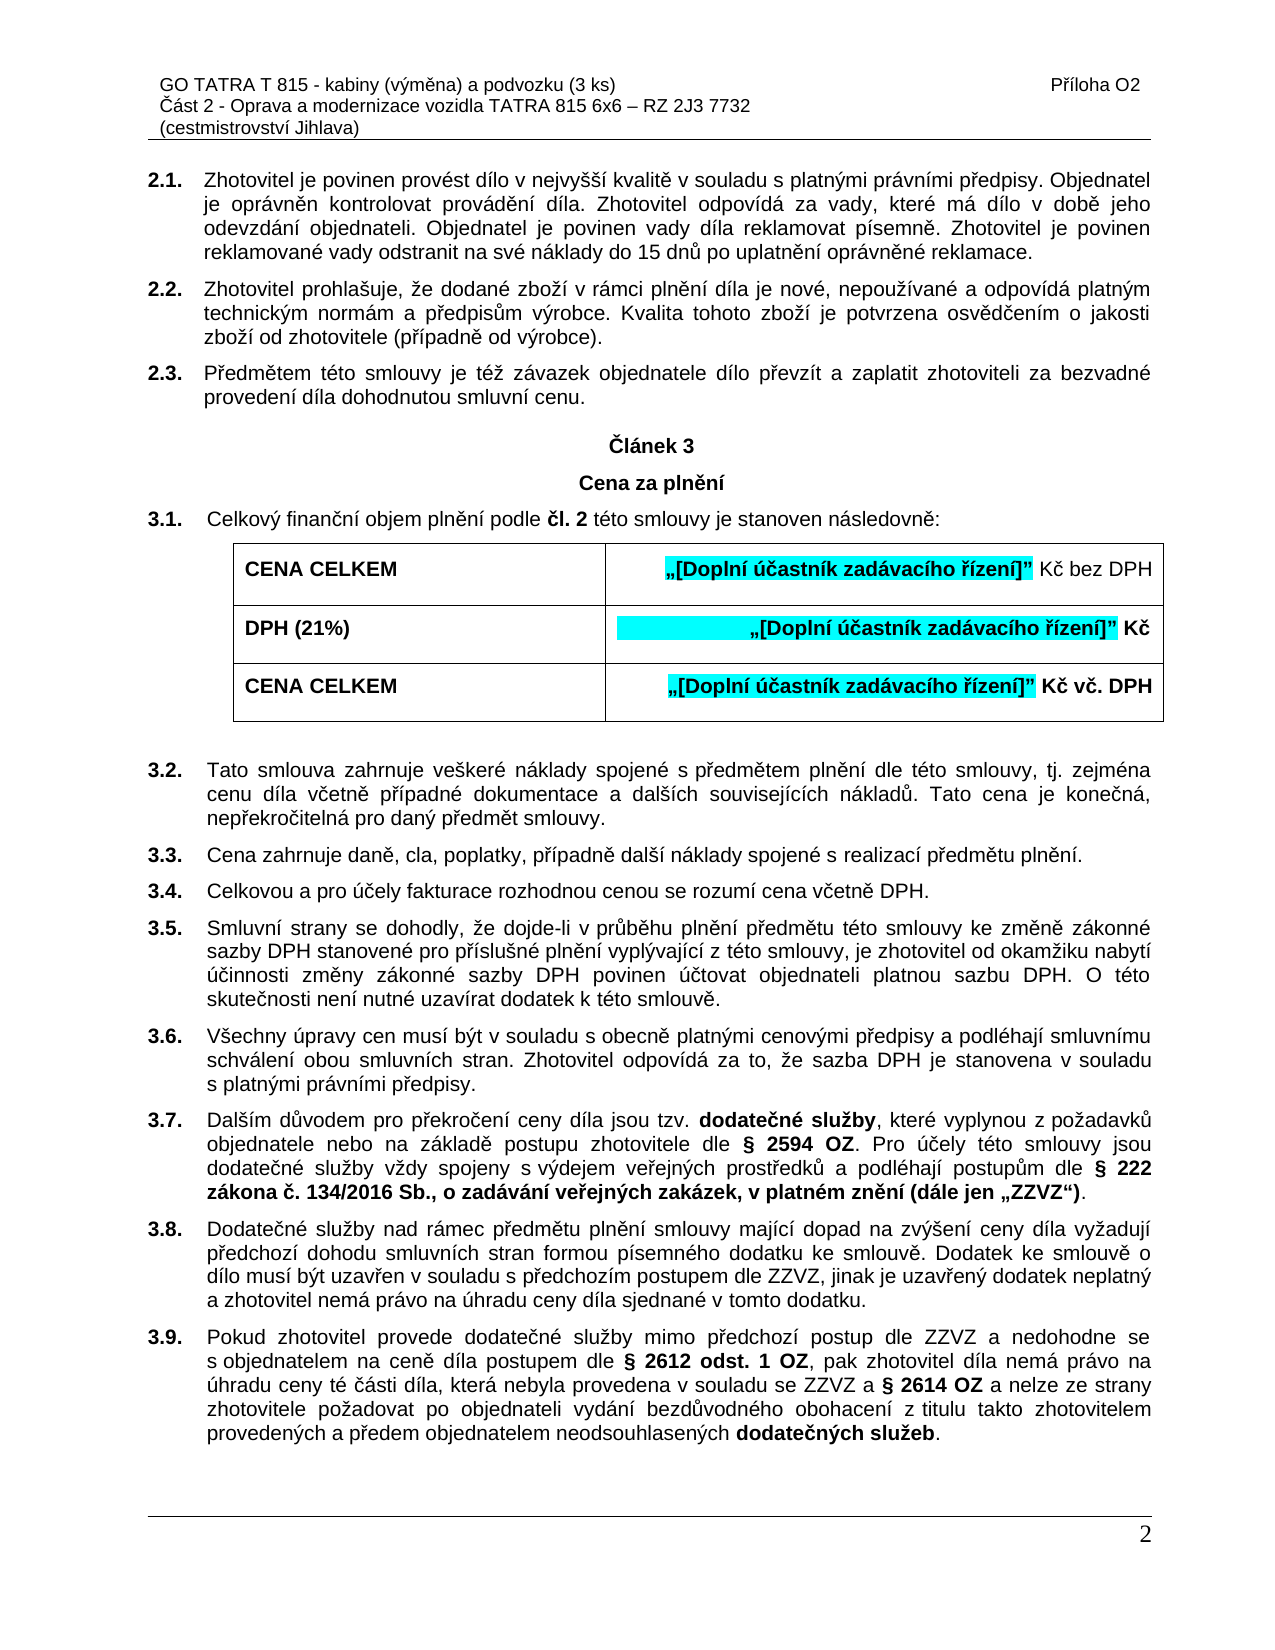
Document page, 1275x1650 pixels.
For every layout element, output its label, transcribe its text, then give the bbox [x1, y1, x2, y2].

table_cell CENA CELKEM [234, 664, 605, 721]
table_cell „[Doplní účastník zadávacího řízení]” Kč vč. DPH [606, 664, 1163, 721]
table_cell „[Doplní účastník zadávacího řízení]” Kč [606, 606, 1163, 663]
list Dalším důvodem pro překročení ceny díla jsou tzv. dodatečné služby, které vyplynou z požadavků objednatele nebo na základě postupu zhotovitele dle § 2594 OZ. Pro účely této smlouvy jsou dodatečné služby vždy spojeny s výdejem veřejných prostředků a podléhají postupům dle § 222 zákona č. 134/2016 Sb., o zadávání veřejných zakázek, v platném znění (dále jen „ZZVZ“). [148, 1108, 1152, 1204]
table_cell DPH (21%) [234, 606, 605, 663]
list Smluvní strany se dohodly, že dojde-li v průběhu plnění předmětu této smlouvy ke změně zákonné sazby DPH stanovené pro příslušné plnění vyplývající z této smlouvy, je zhotovitel od okamžiku nabytí účinnosti změny zákonné sazby DPH povinen účtovat objednateli platnou sazbu DPH. O této skutečnosti není nutné uzavírat dodatek k této smlouvě. [148, 915, 1152, 1011]
list Předmětem této smlouvy je též závazek objednatele dílo převzít a zaplatit zhotoviteli za bezvadné provedení díla dohodnutou smluvní cenu. [148, 361, 1152, 409]
table_header „[Doplní účastník zadávacího řízení]” Kč bez DPH [606, 544, 1163, 605]
list Celkový finanční objem plnění podle čl. 2 této smlouvy je stanoven následovně: [148, 507, 1152, 531]
list Dodatečné služby nad rámec předmětu plnění smlouvy mající dopad na zvýšení ceny díla vyžadují předchozí dohodu smluvních stran formou písemného dodatku ke smlouvě. Dodatek ke smlouvě o dílo musí být uzavřen v souladu s předchozím postupem dle ZZVZ, jinak je uzavřený dodatek neplatný a zhotovitel nemá právo na úhradu ceny díla sjednané v tomto dodatku. [148, 1216, 1152, 1312]
list Zhotovitel je povinen provést dílo v nejvyšší kvalitě v souladu s platnými právními předpisy. Objednatel je oprávněn kontrolovat provádění díla. Zhotovitel odpovídá za vady, které má dílo v době jeho odevzdání objednateli. Objednatel je povinen vady díla reklamovat písemně. Zhotovitel je povinen reklamované vady odstranit na své náklady do 15 dnů po uplatnění oprávněné reklamace. [148, 168, 1152, 264]
list Celkovou a pro účely fakturace rozhodnou cenou se rozumí cena včetně DPH. [148, 879, 1152, 903]
list Pokud zhotovitel provede dodatečné služby mimo předchozí postup dle ZZVZ a nedohodne se s objednatelem na ceně díla postupem dle § 2612 odst. 1 OZ, pak zhotovitel díla nemá právo na úhradu ceny té části díla, která nebyla provedena v souladu se ZZVZ a § 2614 OZ a nelze ze strany zhotovitele požadovat po objednateli vydání bezdůvodného obohacení z titulu takto zhotovitelem provedených a předem objednatelem neodsouhlasených dodatečných služeb. [148, 1325, 1152, 1444]
text Článek 3 [148, 434, 1155, 458]
table_header CENA CELKEM [234, 544, 605, 605]
list Zhotovitel prohlašuje, že dodané zboží v rámci plnění díla je nové, nepoužívané a odpovídá platným technickým normám a předpisům výrobce. Kvalita tohoto zboží je potvrzena osvědčením o jakosti zboží od zhotovitele (případně od výrobce). [148, 277, 1152, 348]
list Cena zahrnuje daně, cla, poplatky, případně další náklady spojené s realizací předmětu plnění. [148, 842, 1152, 866]
list Všechny úpravy cen musí být v souladu s obecně platnými cenovými předpisy a podléhají smluvnímu schválení obou smluvních stran. Zhotovitel odpovídá za to, že sazba DPH je stanovena v souladu s platnými právními předpisy. [148, 1024, 1152, 1096]
text Cena za plnění [148, 470, 1155, 494]
list Tato smlouva zahrnuje veškeré náklady spojené s předmětem plnění dle této smlouvy, tj. zejména cenu díla včetně případné dokumentace a dalších souvisejících nákladů. Tato cena je konečná, nepřekročitelná pro daný předmět smlouvy. [148, 758, 1152, 830]
